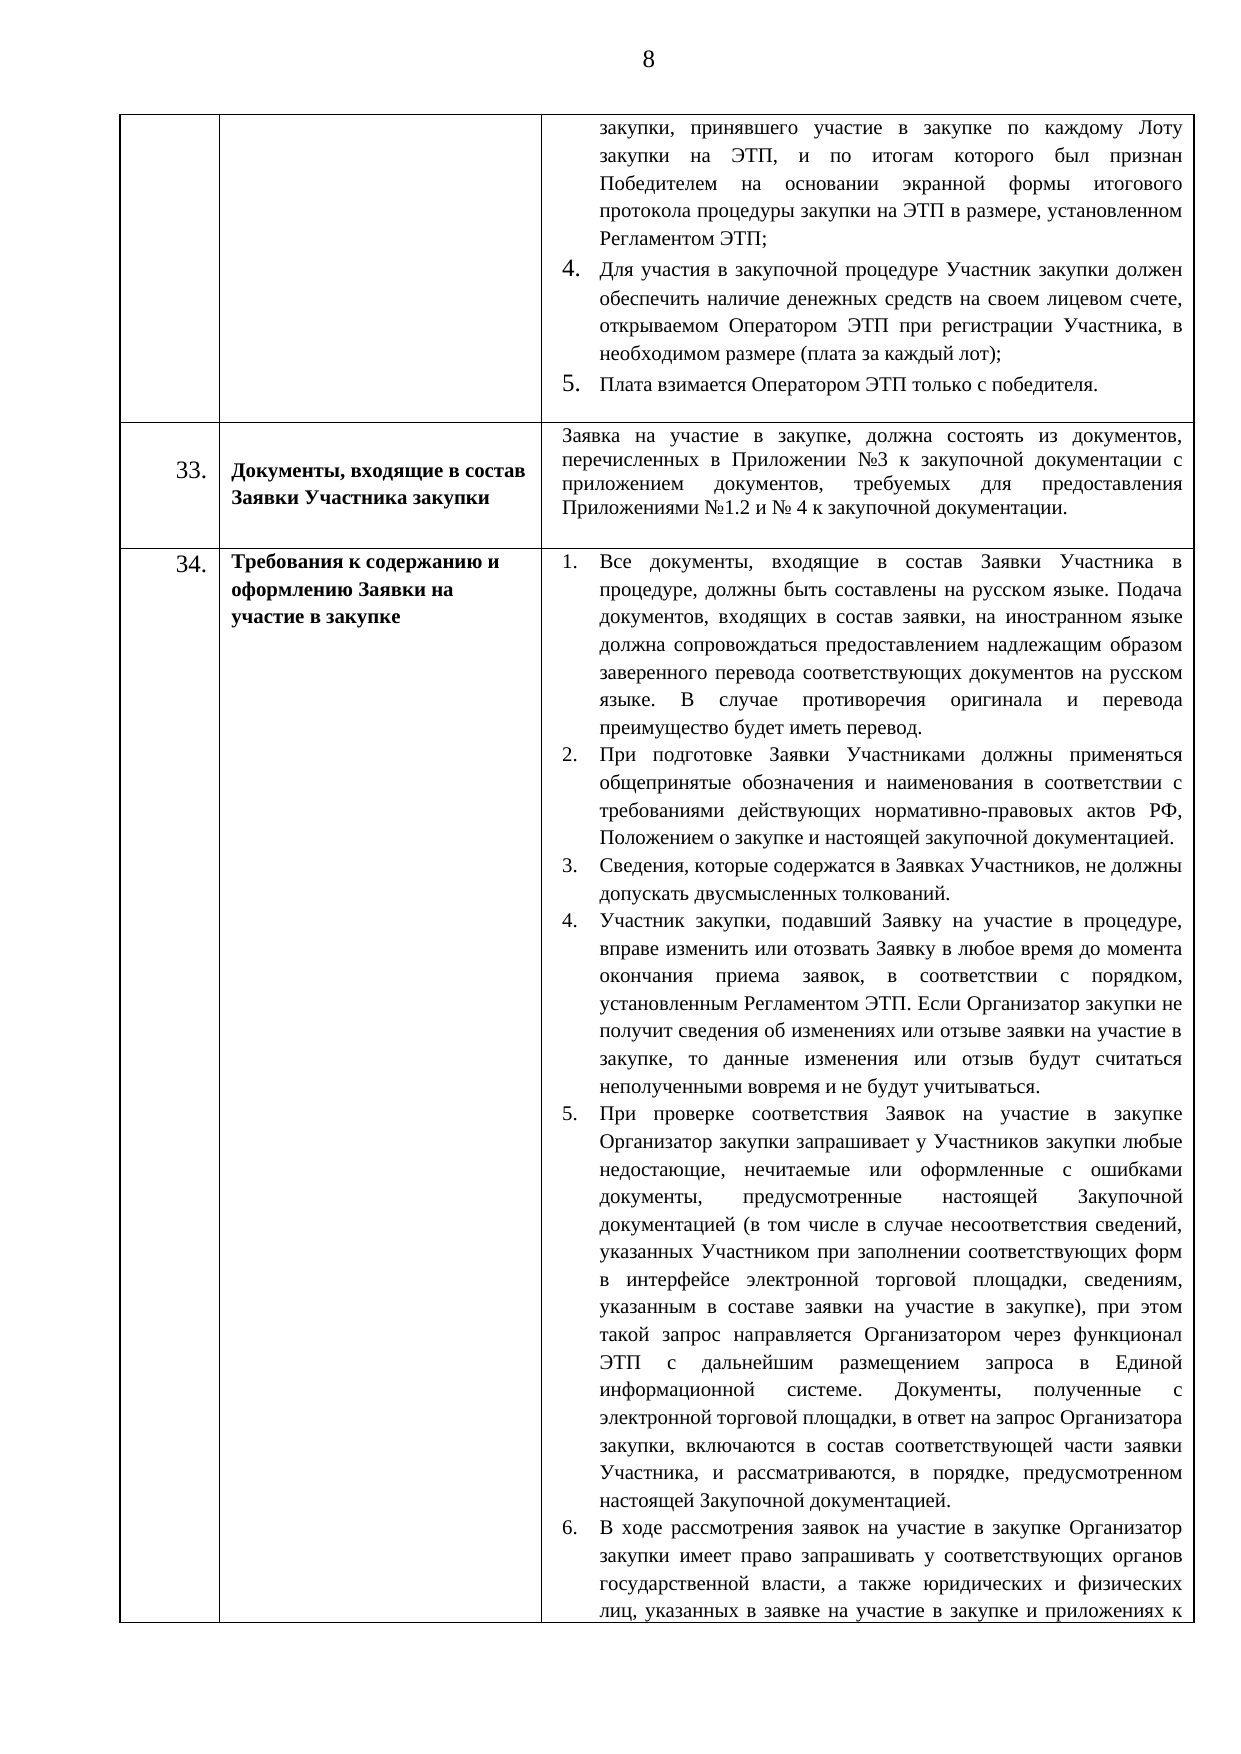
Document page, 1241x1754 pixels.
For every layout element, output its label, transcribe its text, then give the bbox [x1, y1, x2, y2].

table_cell [121, 549, 219, 1622]
table_cell [121, 115, 219, 422]
table_cell [121, 423, 219, 548]
table_cell Документы, входящие в состав Заявки Участника закупки [220, 423, 541, 548]
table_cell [220, 115, 541, 422]
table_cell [220, 549, 541, 1622]
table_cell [542, 549, 1193, 1622]
table_cell Заявка на участие в закупке, должна состоять из документов, перечисленных в Приложении №3 к закупочной документации с приложением документов, требуемых для предоставления Приложениями №1.2 и № 4 к закупочной документации. [542, 423, 1193, 548]
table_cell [542, 115, 1193, 422]
